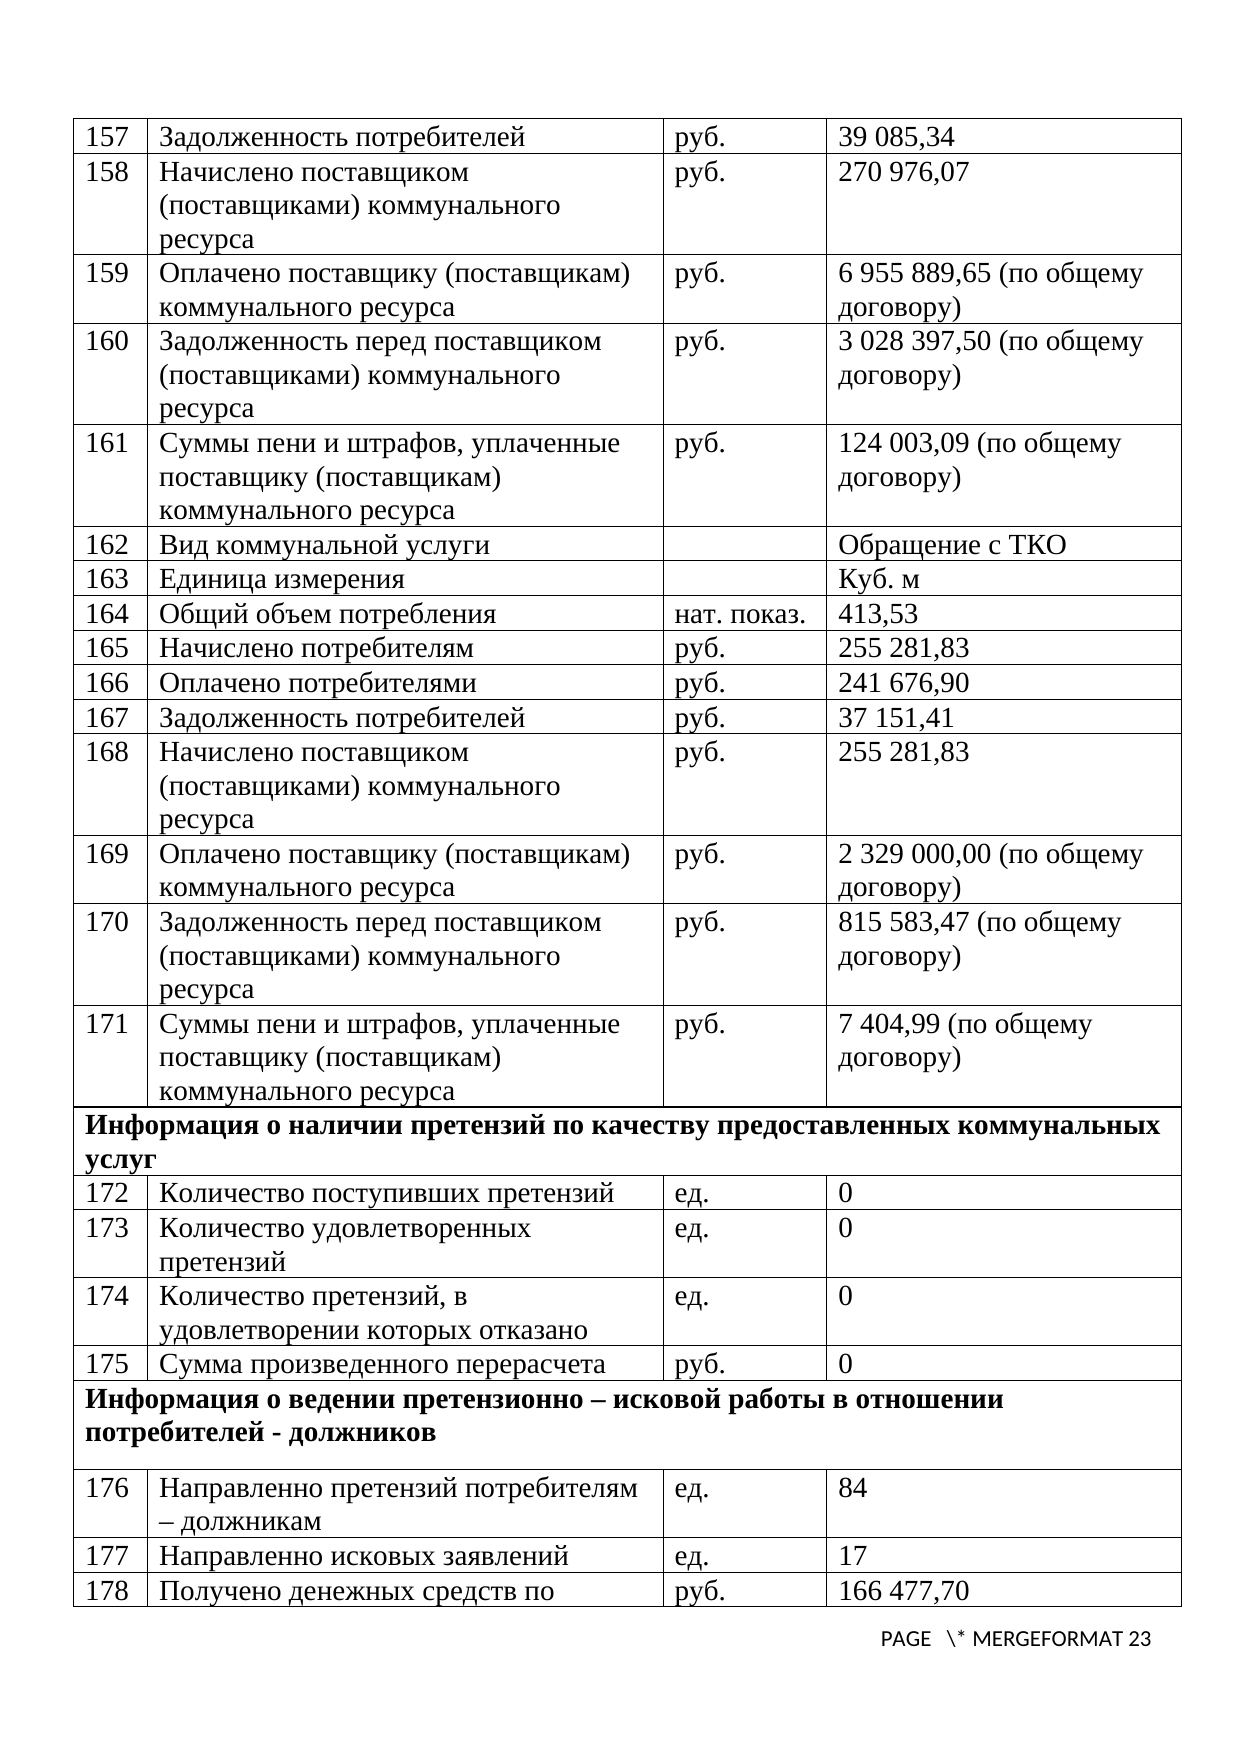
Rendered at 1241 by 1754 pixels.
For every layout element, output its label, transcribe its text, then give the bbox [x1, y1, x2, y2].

table_cell руб. [664, 154, 826, 254]
table_cell 7 404,99 (по общему договору) [827, 1006, 1181, 1106]
table_cell 0 [827, 1176, 1181, 1209]
table_cell руб. [664, 631, 826, 664]
table_cell 171 [74, 1006, 147, 1106]
table_cell 0 [827, 1278, 1181, 1345]
table_cell Общий объем потребления [148, 596, 663, 629]
table_cell Начислено потребителям [148, 631, 663, 664]
table_cell 166 [74, 665, 147, 699]
table_cell Вид коммунальной услуги [148, 527, 663, 560]
table_cell 158 [74, 154, 147, 254]
table_cell Задолженность перед поставщиком (поставщиками) коммунального ресурса [148, 904, 663, 1005]
table_cell Единица измерения [148, 561, 663, 595]
table_cell ед. [664, 1278, 826, 1345]
table_cell 167 [74, 700, 147, 733]
table_cell 164 [74, 596, 147, 629]
table_cell 413,53 [827, 596, 1181, 629]
table_cell руб. [664, 1346, 826, 1380]
table_cell 84 [827, 1470, 1181, 1537]
table_cell 37 151,41 [827, 700, 1181, 733]
table_cell 169 [74, 836, 147, 903]
table_cell 163 [74, 561, 147, 595]
table_cell 0 [827, 1346, 1181, 1380]
table_cell руб. [664, 734, 826, 835]
table_cell Куб. м [827, 561, 1181, 595]
table_cell Начислено поставщиком (поставщиками) коммунального ресурса [148, 734, 663, 835]
table_cell [664, 561, 826, 595]
table_cell руб. [664, 119, 826, 153]
table_cell 159 [74, 255, 147, 322]
table_cell 162 [74, 527, 147, 560]
table_cell 175 [74, 1346, 147, 1380]
table_cell руб. [664, 1573, 826, 1606]
table_cell Информация о ведении претензионно – исковой работы в отношении потребителей - должников [74, 1381, 1181, 1469]
table_cell 178 [74, 1573, 147, 1606]
table_cell руб. [664, 700, 826, 733]
table_cell 165 [74, 631, 147, 664]
table_cell 2 329 000,00 (по общему договору) [827, 836, 1181, 903]
table_cell Задолженность перед поставщиком (поставщиками) коммунального ресурса [148, 324, 663, 424]
table_cell 124 003,09 (по общему договору) [827, 425, 1181, 526]
table_cell 270 976,07 [827, 154, 1181, 254]
table_cell нат. показ. [664, 596, 826, 629]
table_cell Задолженность потребителей [148, 700, 663, 733]
table_cell 39 085,34 [827, 119, 1181, 153]
table_cell Количество претензий, в удовлетворении которых отказано [148, 1278, 663, 1345]
table_cell 173 [74, 1210, 147, 1277]
table_cell ед. [664, 1176, 826, 1209]
table_cell 168 [74, 734, 147, 835]
table_cell Суммы пени и штрафов, уплаченные поставщику (поставщикам) коммунального ресурса [148, 1006, 663, 1106]
table_cell 161 [74, 425, 147, 526]
table_cell 174 [74, 1278, 147, 1345]
table_cell Суммы пени и штрафов, уплаченные поставщику (поставщикам) коммунального ресурса [148, 425, 663, 526]
table_cell Информация о наличии претензий по качеству предоставленных коммунальных услуг [74, 1108, 1181, 1174]
table_cell Направленно исковых заявлений [148, 1538, 663, 1572]
table_cell 3 028 397,50 (по общему договору) [827, 324, 1181, 424]
table_cell руб. [664, 904, 826, 1005]
table_cell Направленно претензий потребителям – должникам [148, 1470, 663, 1537]
table_cell Оплачено поставщику (поставщикам) коммунального ресурса [148, 836, 663, 903]
table_cell руб. [664, 255, 826, 322]
table_cell 241 676,90 [827, 665, 1181, 699]
table_cell 166 477,70 [827, 1573, 1181, 1606]
table_cell 172 [74, 1176, 147, 1209]
table_cell Начислено поставщиком (поставщиками) коммунального ресурса [148, 154, 663, 254]
table_cell руб. [664, 425, 826, 526]
table_cell [664, 527, 826, 560]
table_cell Оплачено потребителями [148, 665, 663, 699]
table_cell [148, 1573, 663, 1606]
table_cell 6 955 889,65 (по общему договору) [827, 255, 1181, 322]
table_cell Оплачено поставщику (поставщикам) коммунального ресурса [148, 255, 663, 322]
table_cell 177 [74, 1538, 147, 1572]
table_cell 255 281,83 [827, 734, 1181, 835]
table_cell Задолженность потребителей [148, 119, 663, 153]
table_cell 255 281,83 [827, 631, 1181, 664]
table_cell ед. [664, 1470, 826, 1537]
table_cell Количество удовлетворенных претензий [148, 1210, 663, 1277]
table_cell 170 [74, 904, 147, 1005]
table_cell 157 [74, 119, 147, 153]
table_cell Количество поступивших претензий [148, 1176, 663, 1209]
table_cell руб. [664, 324, 826, 424]
table_cell ед. [664, 1538, 826, 1572]
table_cell 17 [827, 1538, 1181, 1572]
table_cell Обращение с ТКО [827, 527, 1181, 560]
table_cell руб. [664, 665, 826, 699]
table_cell 0 [827, 1210, 1181, 1277]
table_cell 160 [74, 324, 147, 424]
table_cell ед. [664, 1210, 826, 1277]
table_cell руб. [664, 836, 826, 903]
table_cell Сумма произведенного перерасчета [148, 1346, 663, 1380]
table_cell руб. [664, 1006, 826, 1106]
table_cell 815 583,47 (по общему договору) [827, 904, 1181, 1005]
table_cell 176 [74, 1470, 147, 1537]
